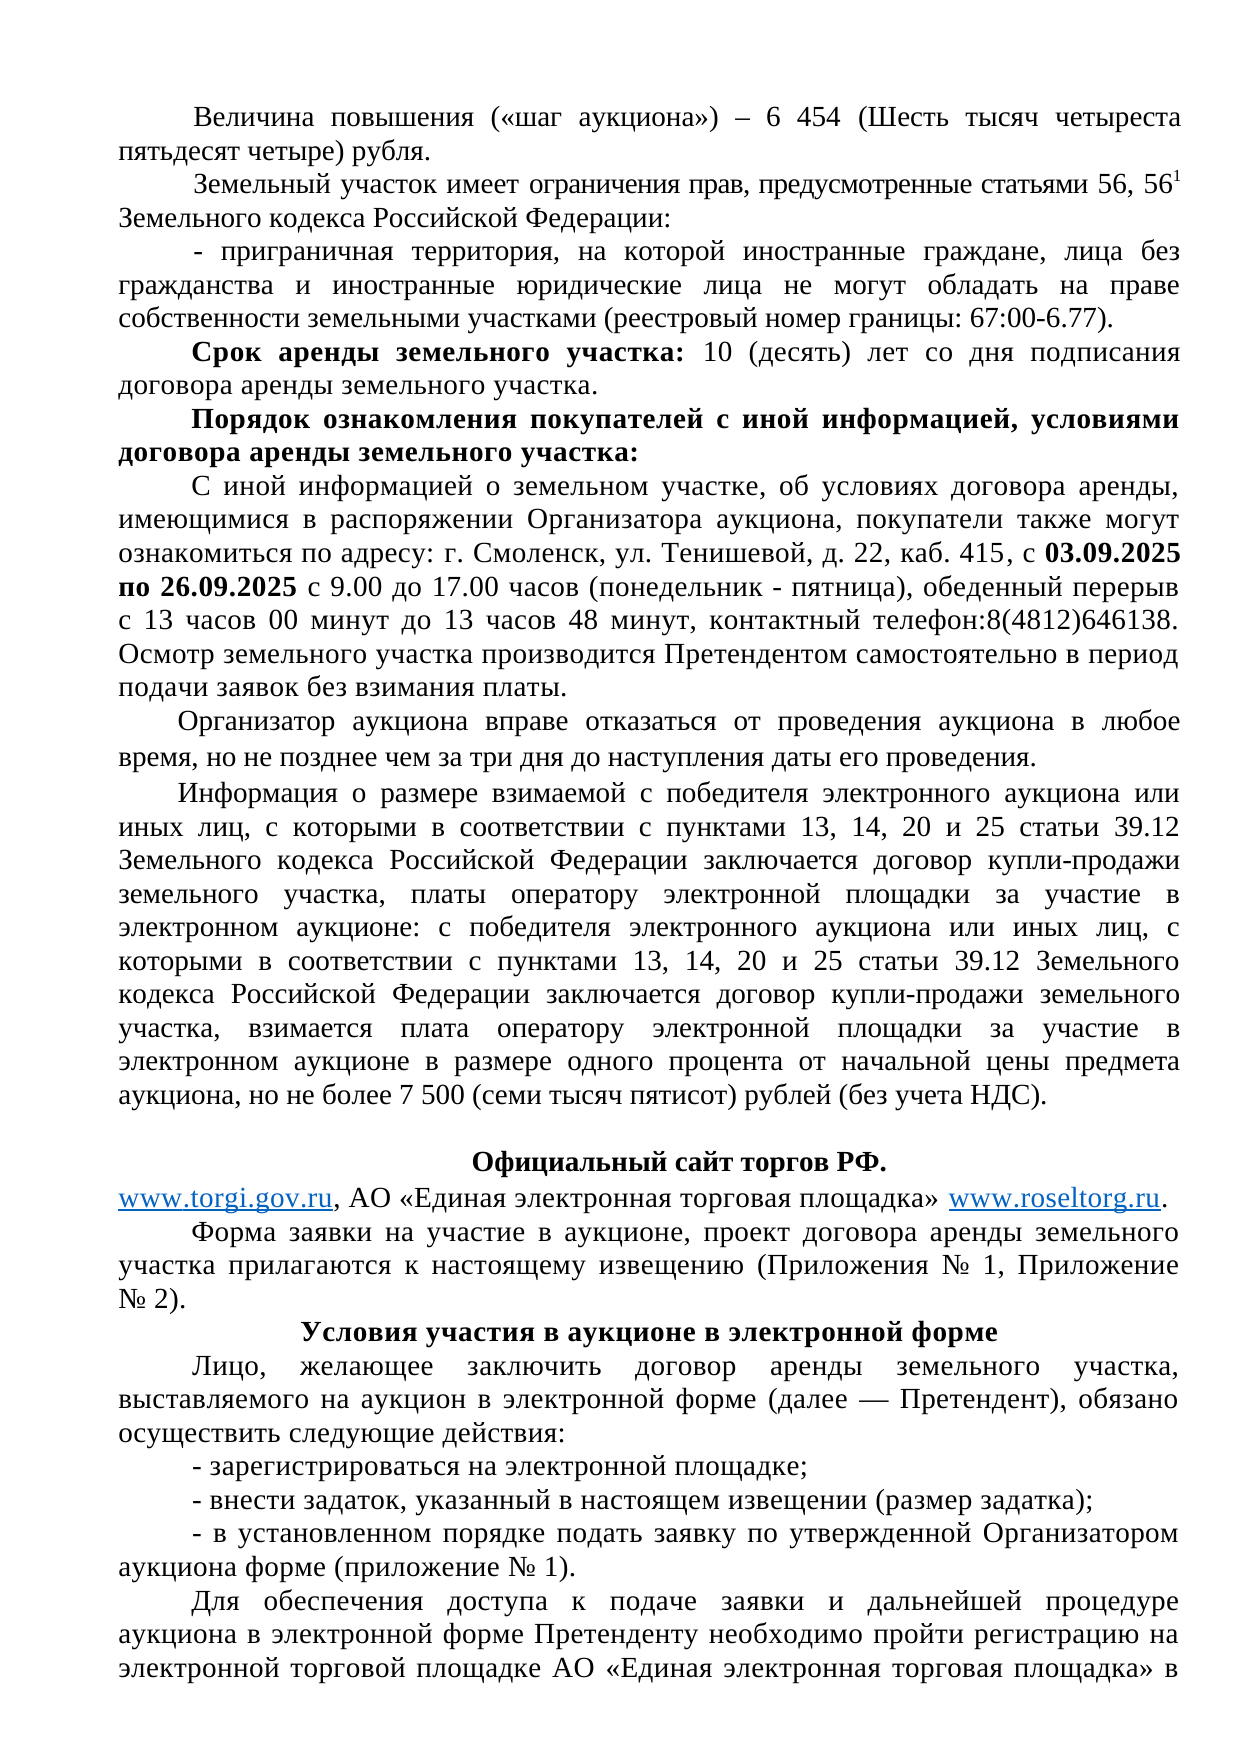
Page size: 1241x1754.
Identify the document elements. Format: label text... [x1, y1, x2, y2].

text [118, 1583, 1181, 1683]
text Информация о размере взимаемой с победителя электронного аукциона или иных лиц, с которыми в соответствии с пунктами 13, 14, 20 и 25 статьи 39.12 Земельного кодекса Российской Федерации заключается договор купли-продажи земельного участка, платы оператору электронной площадки за участие в электронном аукционе: с победителя электронного аукциона или иных лиц, с которыми в соответствии с пунктами 13, 14, 20 и 25 статьи 39.12 Земельного кодекса Российской Федерации заключается договор купли-продажи земельного участка, взимается плата оператору электронной площадки за участие в электронном аукционе в размере одного процента от начальной цены предмета аукциона, но не более 7 500 (семи тысяч пятисот) рублей (без учета НДС). [118, 775, 1181, 1111]
text - внести задаток, указанный в настоящем извещении (размер задатка); [118, 1482, 1181, 1516]
text Порядок ознакомления покупателей с иной информацией, условиями договора аренды земельного участка: [118, 401, 1181, 468]
text С иной информацией о земельном участке, об условиях договора аренды, имеющимися в распоряжении Организатора аукциона, покупатели также могут ознакомиться по адресу: г. Смоленск, ул. Тенишевой, д. 22, каб. 415, с 03.09.2025 по 26.09.2025 с 9.00 до 17.00 часов (понедельник - пятница), обеденный перерыв с 13 часов 00 минут до 13 часов 48 минут, контактный телефон:8(4812)646138. Осмотр земельного участка производится Претендентом самостоятельно в период подачи заявок без взимания платы. [118, 468, 1181, 703]
text Форма заявки на участие в аукционе, проект договора аренды земельного участка прилагаются к настоящему извещению (Приложения № 1, Приложение № 2). [118, 1214, 1181, 1314]
text Величина повышения («шаг аукциона») – 6 454 (Шесть тысяч четыреста пятьдесят четыре) рубля. [118, 99, 1181, 166]
text - приграничная территория, на которой иностранные граждане, лица без гражданства и иностранные юридические лица не могут обладать на праве собственности земельными участками (реестровый номер границы: 67:00-6.77). [118, 233, 1181, 334]
text Земельный участок имеет ограничения прав, предусмотренные статьями 56, 561 Земельного кодекса Российской Федерации: [118, 166, 1181, 233]
text Лицо, желающее заключить договор аренды земельного участка, выставляемого на аукцион в электронной форме (далее — Претендент), обязано осуществить следующие действия: [118, 1348, 1181, 1448]
text www.torgi.gov.ru, АО «Единая электронная торговая площадка» www.roseltorg.ru. [118, 1180, 1181, 1214]
text Условия участия в аукционе в электронной форме [118, 1314, 1181, 1348]
text Организатор аукциона вправе отказаться от проведения аукциона в любое время, но не позднее чем за три дня до наступления даты его проведения. [118, 703, 1181, 772]
text Срок аренды земельного участка: 10 (десять) лет со дня подписания договора аренды земельного участка. [118, 334, 1181, 401]
text - в установленном порядке подать заявку по утвержденной Организатором аукциона форме (приложение № 1). [118, 1516, 1181, 1583]
text Официальный сайт торгов РФ. [118, 1144, 1181, 1178]
text - зарегистрироваться на электронной площадке; [118, 1448, 1181, 1482]
